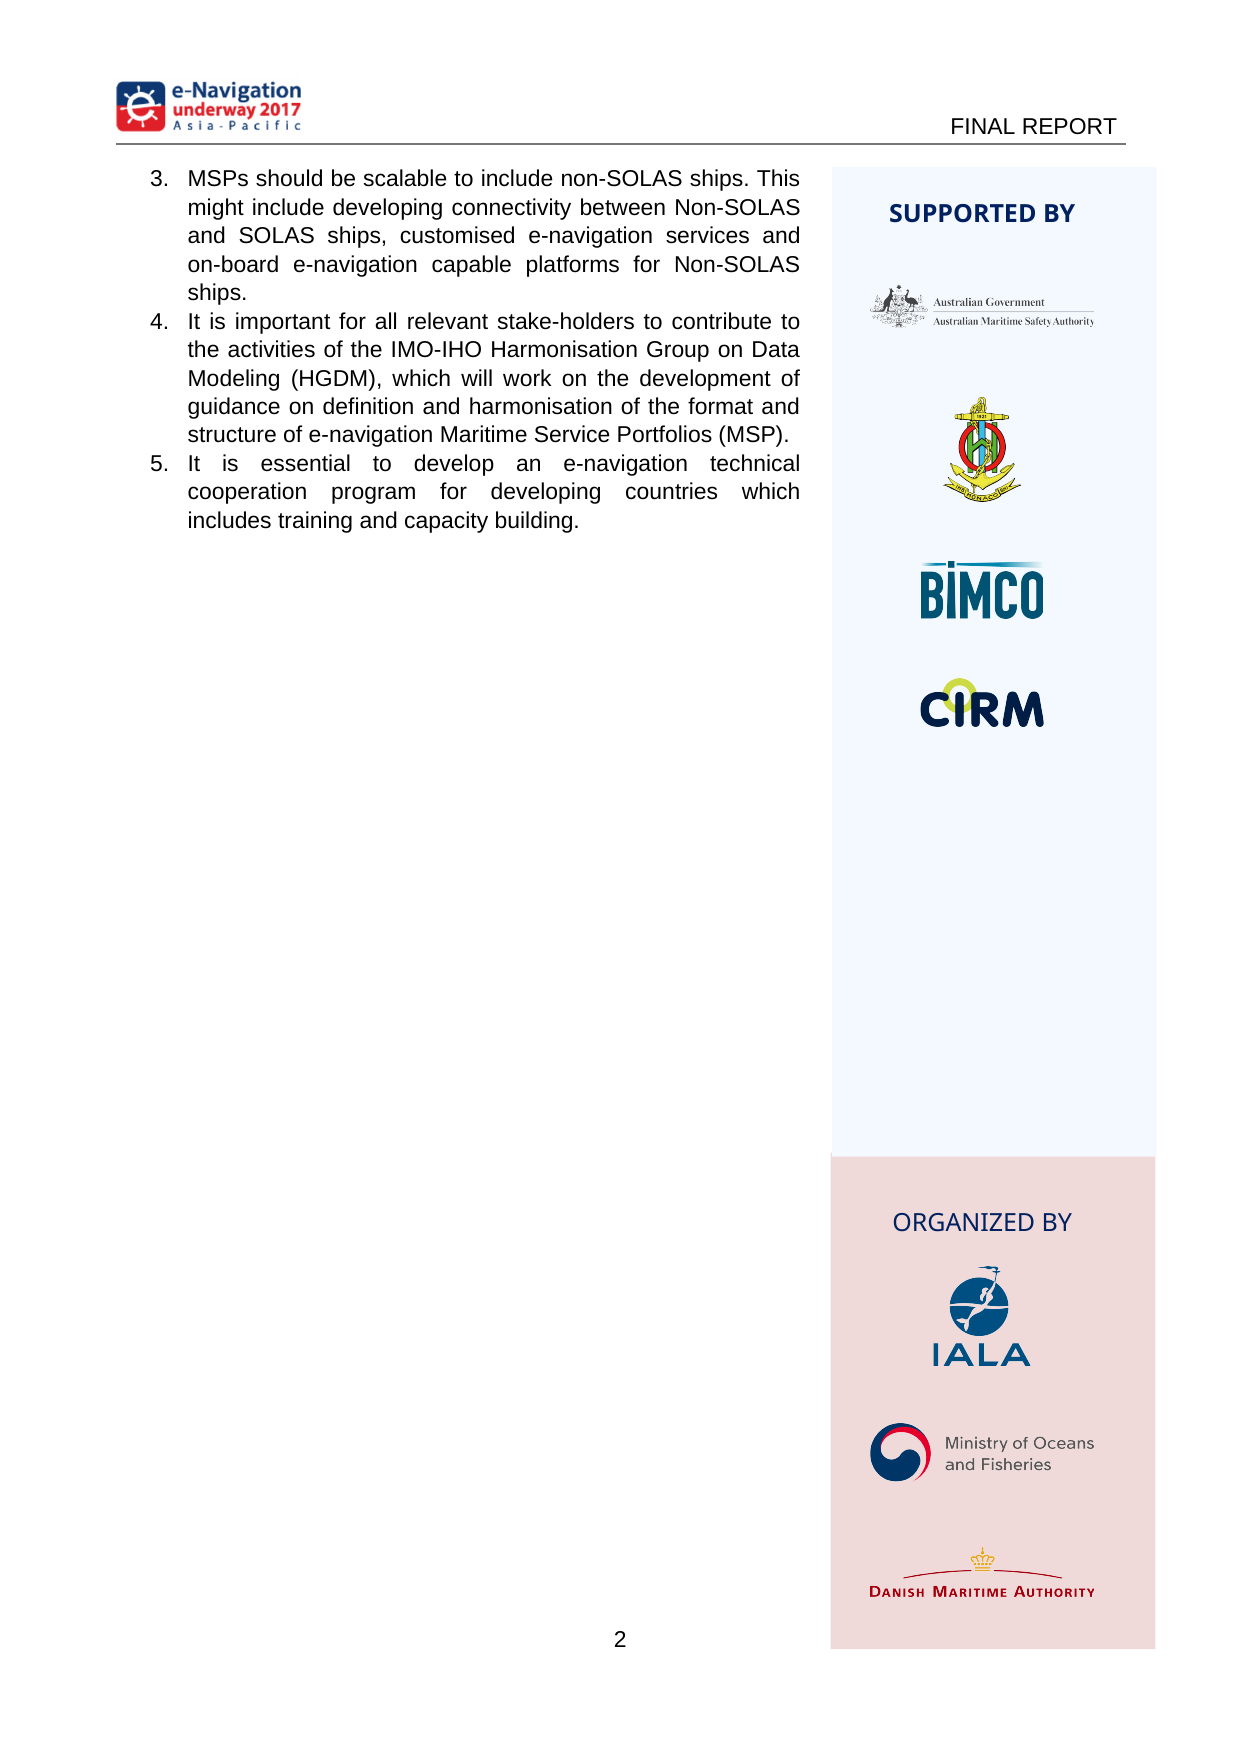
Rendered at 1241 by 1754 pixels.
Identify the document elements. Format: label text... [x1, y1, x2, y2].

picture [929, 580, 935, 590]
picture [1030, 580, 1036, 610]
picture [929, 598, 935, 610]
list MSPs should be scalable to include non-SOLAS ships. This might include developing connectivity between Non-SOLAS and SOLAS ships, customised e-navigation services and on-board e-navigation capable platforms for Non-SOLAS ships. [150, 165, 1128, 306]
picture [933, 1266, 1031, 1366]
picture [920, 678, 1044, 727]
list It is essential to develop an e-navigation technical cooperation program for developing countries which includes training and capacity building. [150, 450, 831, 533]
picture [870, 284, 1094, 328]
picture [921, 561, 1043, 619]
list It is important for all relevant stake-holders to contribute to the activities of the IMO-IHO Harmonisation Group on Data Modeling (HGDM), which will work on the development of guidance on definition and harmonisation of the format and structure of e-navigation Maritime Service Portfolios (MSP). [150, 308, 831, 448]
picture [968, 599, 982, 619]
picture [112, 75, 302, 135]
picture [943, 397, 1022, 502]
picture [870, 1412, 1094, 1501]
picture [870, 1547, 1094, 1597]
